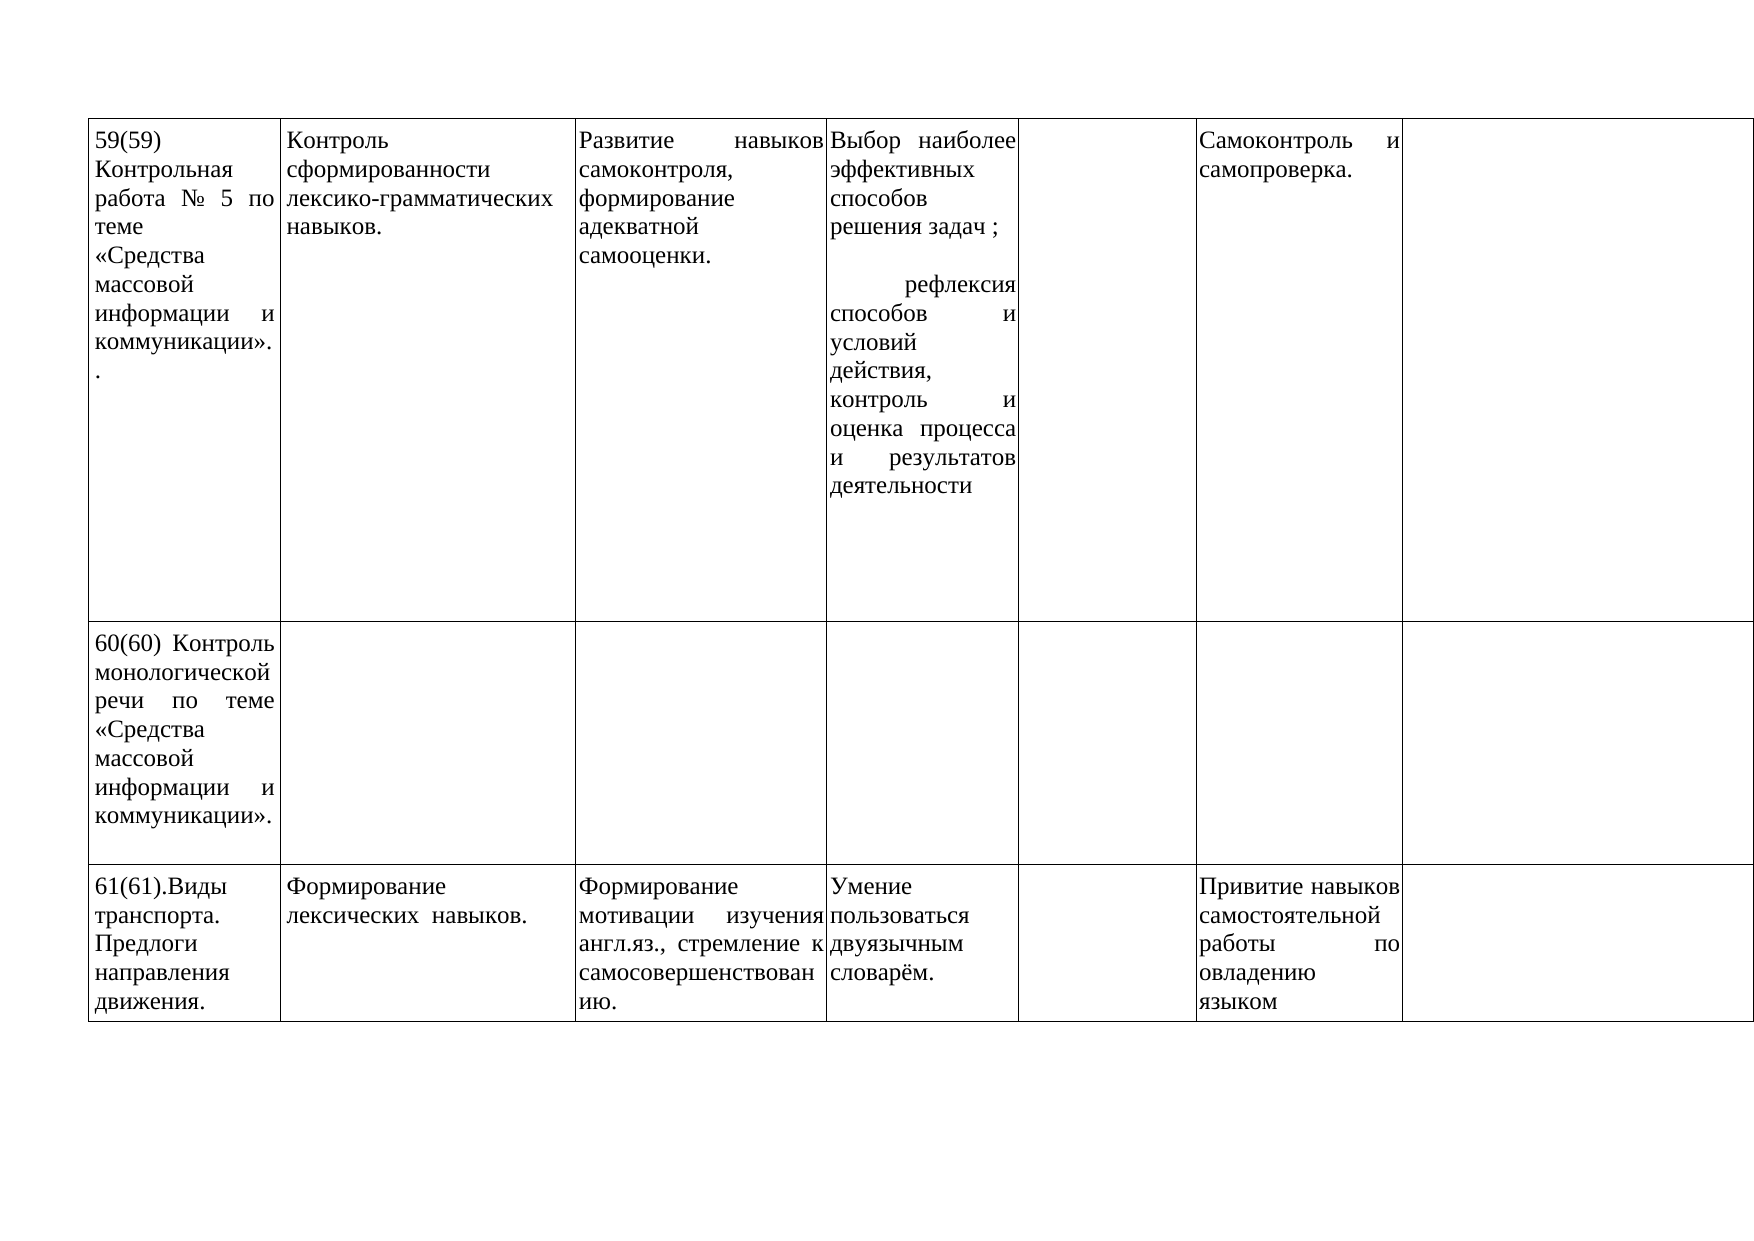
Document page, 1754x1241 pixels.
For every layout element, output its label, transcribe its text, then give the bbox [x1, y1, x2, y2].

table_cell Формирование лексических навыков. [281, 865, 575, 1021]
table_cell [827, 622, 1018, 864]
table_cell [1019, 622, 1196, 864]
table_cell [1019, 865, 1196, 1021]
table_cell Выбор наиболее эффективных способов решения задач ; рефлексия способов и условий действия, контроль и оценка процесса и результатов деятельности [827, 119, 1018, 621]
table_cell Самоконтроль и самопроверка. [1197, 119, 1402, 621]
table_cell [1403, 865, 1753, 1021]
table_cell 60(60) Контроль монологической речи по теме «Средства массовой информации и коммуникации». [89, 622, 280, 864]
table_cell [1403, 119, 1753, 621]
table_cell 59(59) Контрольная работа № 5 по теме «Средства массовой информации и коммуникации». . [89, 119, 280, 621]
table_cell 61(61).Виды транспорта. Предлоги направления движения. [89, 865, 280, 1021]
table_cell Привитие навыков самостоятельной работы по овладению языком [1197, 865, 1402, 1021]
table_cell [576, 622, 826, 864]
table_cell Умение пользоваться двуязычным словарём. [827, 865, 1018, 1021]
table_cell Развитие навыков самоконтроля, формирование адекватной самооценки. [576, 119, 826, 621]
table_cell [1019, 119, 1196, 621]
table_cell Формирование мотивации изучения англ.яз., стремление к самосовершенствованию. [576, 865, 826, 1021]
table_cell [281, 622, 575, 864]
table_cell Контроль сформированности лексико-грамматических навыков. [281, 119, 575, 621]
table_cell [1197, 622, 1402, 864]
table_cell [1403, 622, 1753, 864]
